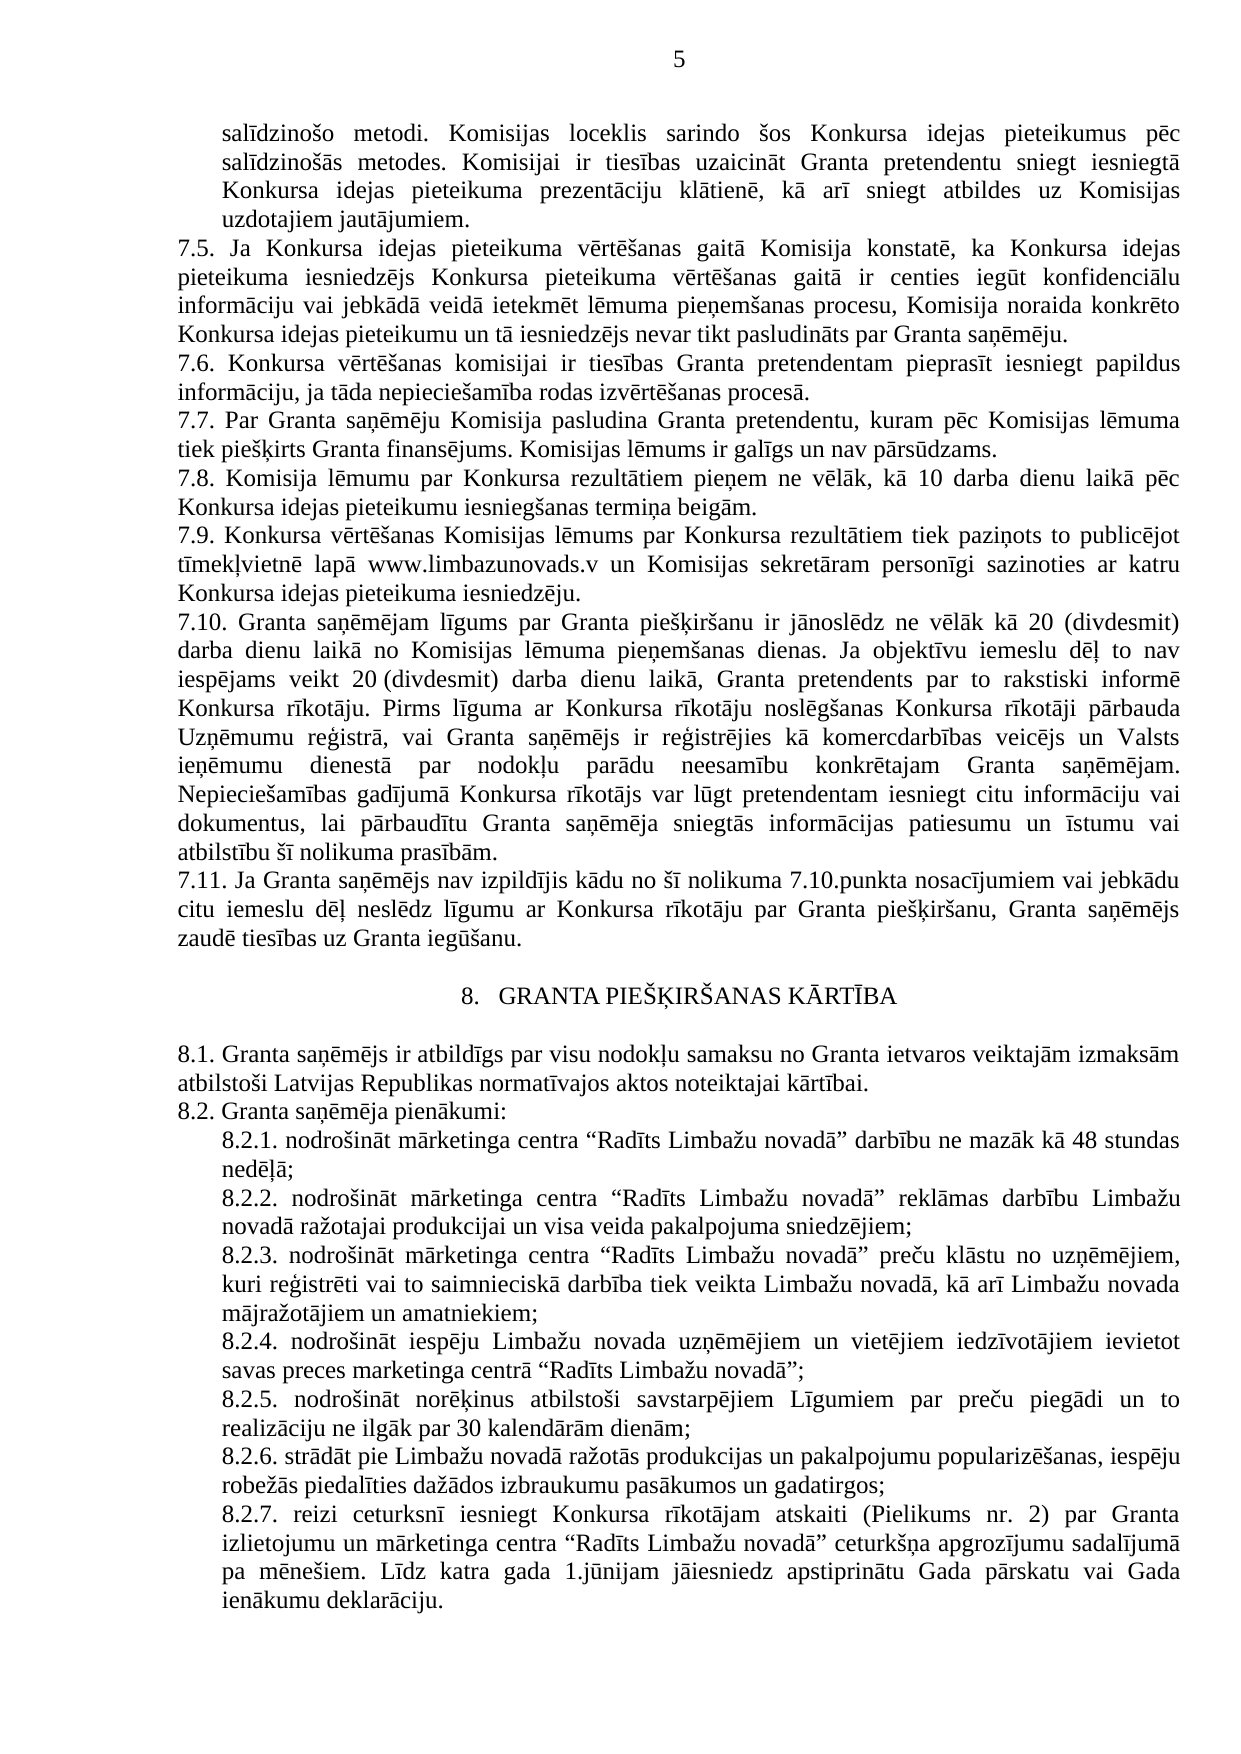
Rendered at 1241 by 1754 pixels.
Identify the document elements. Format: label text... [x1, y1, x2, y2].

text 8.2.6. strādāt pie Limbažu novadā ražotās produkcijas un pakalpojumu popularizēšanas, iespēju robežās piedalīties dažādos izbraukumu pasākumos un gadatirgos; [222, 1441, 1181, 1499]
subtitle GRANTA PIEŠĶIRŠANAS KĀRTĪBA [177, 981, 1181, 1010]
text 8.2.7. reizi ceturksnī iesniegt Konkursa rīkotājam atskaiti (Pielikums nr. 2) par Granta izlietojumu un mārketinga centra “Radīts Limbažu novadā” ceturkšņa apgrozījumu sadalījumā pa mēnešiem. Līdz katra gada 1.jūnijam jāiesniedz apstiprinātu Gada pārskatu vai Gada ienākumu deklarāciju. [222, 1499, 1181, 1614]
text 7.10. Granta saņēmējam līgums par Granta piešķiršanu ir jānoslēdz ne vēlāk kā 20 (divdesmit) darba dienu laikā no Komisijas lēmuma pieņemšanas dienas. Ja objektīvu iemeslu dēļ to nav iespējams veikt 20 (divdesmit) darba dienu laikā, Granta pretendents par to rakstiski informē Konkursa rīkotāju. Pirms līguma ar Konkursa rīkotāju noslēgšanas Konkursa rīkotāji pārbauda Uzņēmumu reģistrā, vai Granta saņēmējs ir reģistrējies kā komercdarbības veicējs un Valsts ieņēmumu dienestā par nodokļu parādu neesamību konkrētajam Granta saņēmējam. Nepieciešamības gadījumā Konkursa rīkotājs var lūgt pretendentam iesniegt citu informāciju vai dokumentus, lai pārbaudītu Granta saņēmēja sniegtās informācijas patiesumu un īstumu vai atbilstību šī nolikuma prasībām. [177, 607, 1181, 866]
text 8.1. Granta saņēmējs ir atbildīgs par visu nodokļu samaksu no Granta ietvaros veiktajām izmaksām atbilstoši Latvijas Republikas normatīvajos aktos noteiktajai kārtībai. [177, 1039, 1181, 1096]
text 8.2.5. nodrošināt norēķinus atbilstoši savstarpējiem Līgumiem par preču piegādi un to realizāciju ne ilgāk par 30 kalendārām dienām; [222, 1384, 1181, 1441]
text 7.9. Konkursa vērtēšanas Komisijas lēmums par Konkursa rezultātiem tiek paziņots to publicējot tīmekļvietnē lapā www.limbazunovads.v un Komisijas sekretāram personīgi sazinoties ar katru Konkursa idejas pieteikuma iesniedzēju. [177, 521, 1181, 607]
text 8.2.4. nodrošināt iespēju Limbažu novada uzņēmējiem un vietējiem iedzīvotājiem ievietot savas preces marketinga centrā “Radīts Limbažu novadā”; [222, 1326, 1181, 1384]
text 8.2.2. nodrošināt mārketinga centra “Radīts Limbažu novadā” reklāmas darbību Limbažu novadā ražotajai produkcijai un visa veida pakalpojuma sniedzējiem; [222, 1183, 1181, 1240]
text 8.2. Granta saņēmēja pienākumi: [177, 1096, 1181, 1125]
text 7.5. Ja Konkursa idejas pieteikuma vērtēšanas gaitā Komisija konstatē, ka Konkursa idejas pieteikuma iesniedzējs Konkursa pieteikuma vērtēšanas gaitā ir centies iegūt konfidenciālu informāciju vai jebkādā veidā ietekmēt lēmuma pieņemšanas procesu, Komisija noraida konkrēto Konkursa idejas pieteikumu un tā iesniedzējs nevar tikt pasludināts par Granta saņēmēju. [177, 233, 1181, 348]
text 7.7. Par Granta saņēmēju Komisija pasludina Granta pretendentu, kuram pēc Komisijas lēmuma tiek piešķirts Granta finansējums. Komisijas lēmums ir galīgs un nav pārsūdzams. [177, 406, 1181, 463]
text 8.2.1. nodrošināt mārketinga centra “Radīts Limbažu novadā” darbību ne mazāk kā 48 stundas nedēļā; [222, 1125, 1181, 1183]
text 7.11. Ja Granta saņēmējs nav izpildījis kādu no šī nolikuma 7.10.punkta nosacījumiem vai jebkādu citu iemeslu dēļ neslēdz līgumu ar Konkursa rīkotāju par Granta piešķiršanu, Granta saņēmējs zaudē tiesības uz Granta iegūšanu. [177, 866, 1181, 952]
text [222, 118, 1181, 233]
text 8.2.3. nodrošināt mārketinga centra “Radīts Limbažu novadā” preču klāstu no uzņēmējiem, kuri reģistrēti vai to saimnieciskā darbība tiek veikta Limbažu novadā, kā arī Limbažu novada mājražotājiem un amatniekiem; [222, 1240, 1181, 1326]
text 7.8. Komisija lēmumu par Konkursa rezultātiem pieņem ne vēlāk, kā 10 darba dienu laikā pēc Konkursa idejas pieteikumu iesniegšanas termiņa beigām. [177, 463, 1181, 521]
text 7.6. Konkursa vērtēšanas komisijai ir tiesības Granta pretendentam pieprasīt iesniegt papildus informāciju, ja tāda nepieciešamība rodas izvērtēšanas procesā. [177, 348, 1181, 406]
